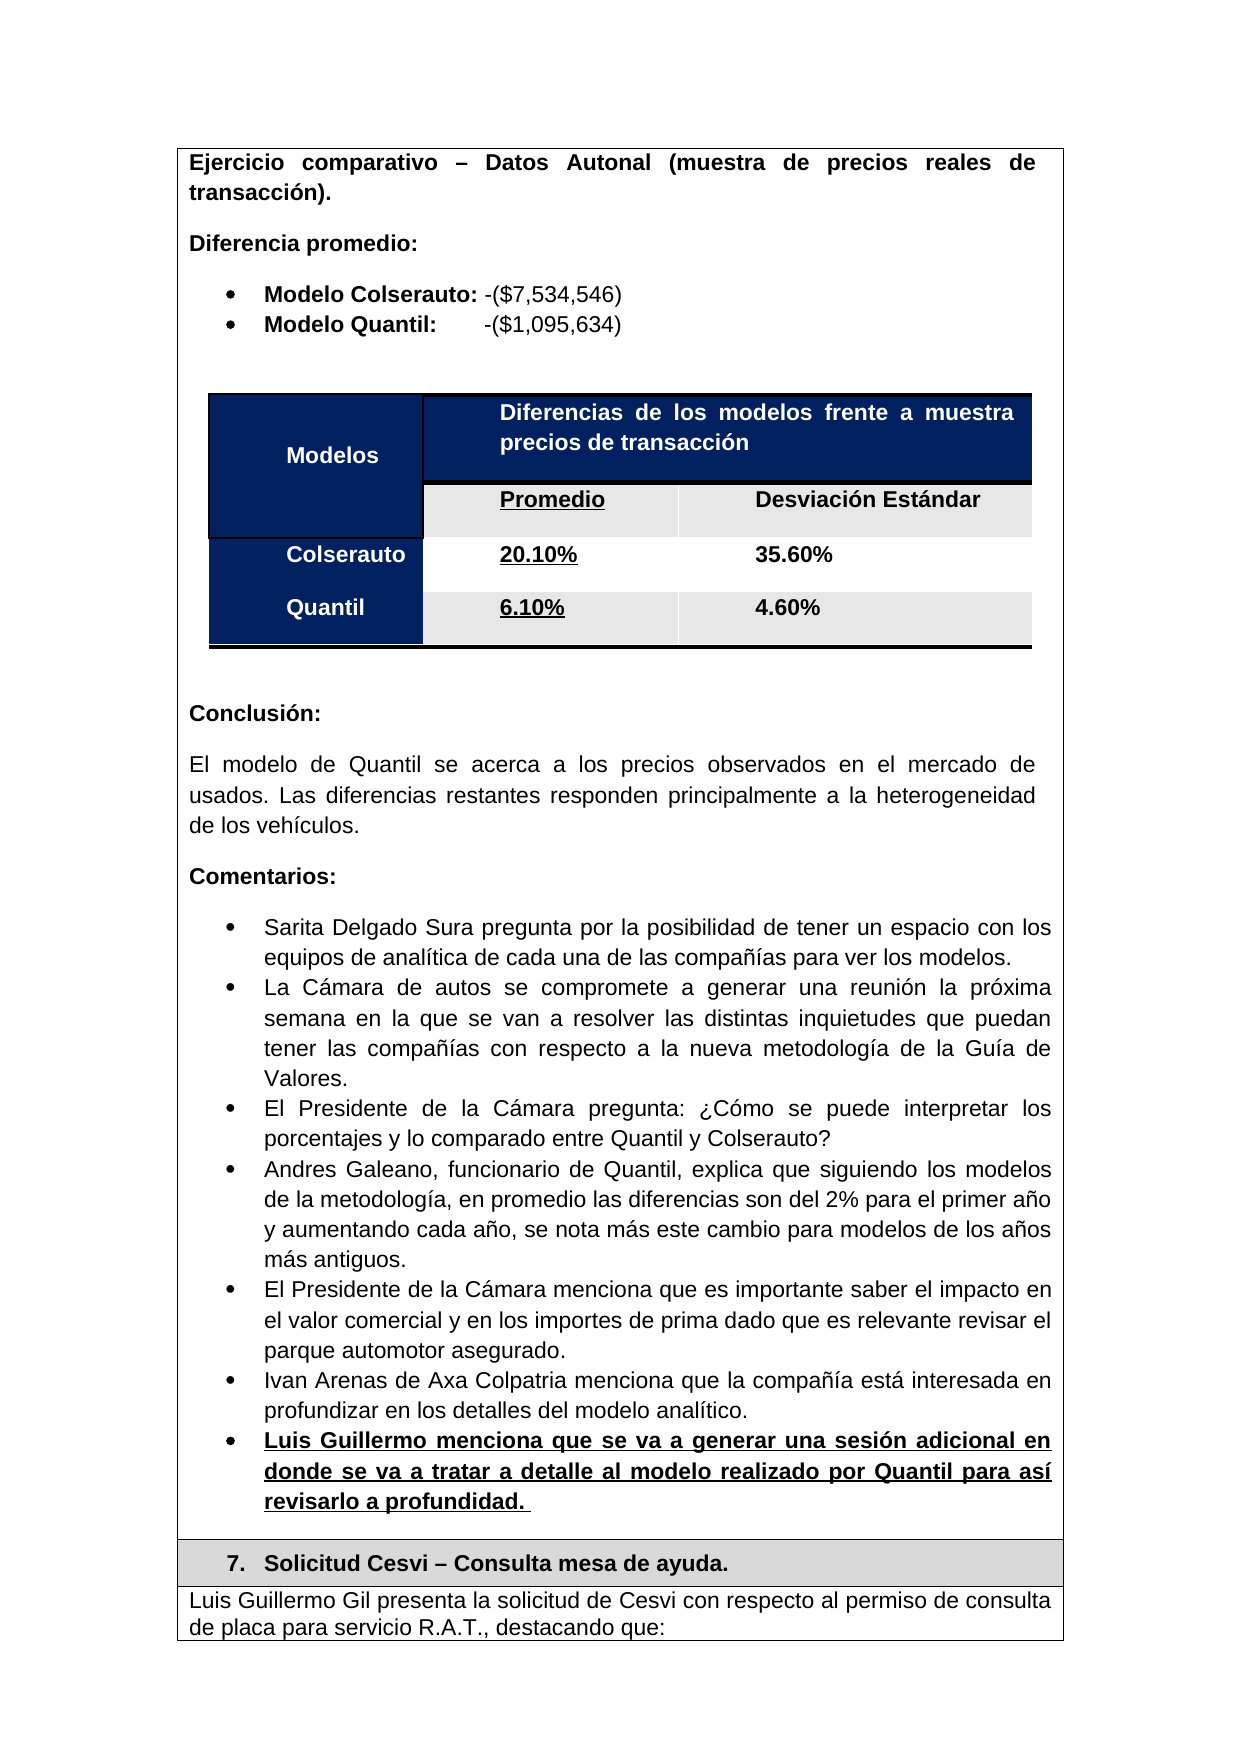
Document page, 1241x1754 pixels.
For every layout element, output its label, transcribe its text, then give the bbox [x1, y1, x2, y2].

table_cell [178, 149, 1063, 1539]
table_cell Solicitud Cesvi – Consulta mesa de ayuda. [178, 1540, 1063, 1586]
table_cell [178, 1587, 1063, 1640]
